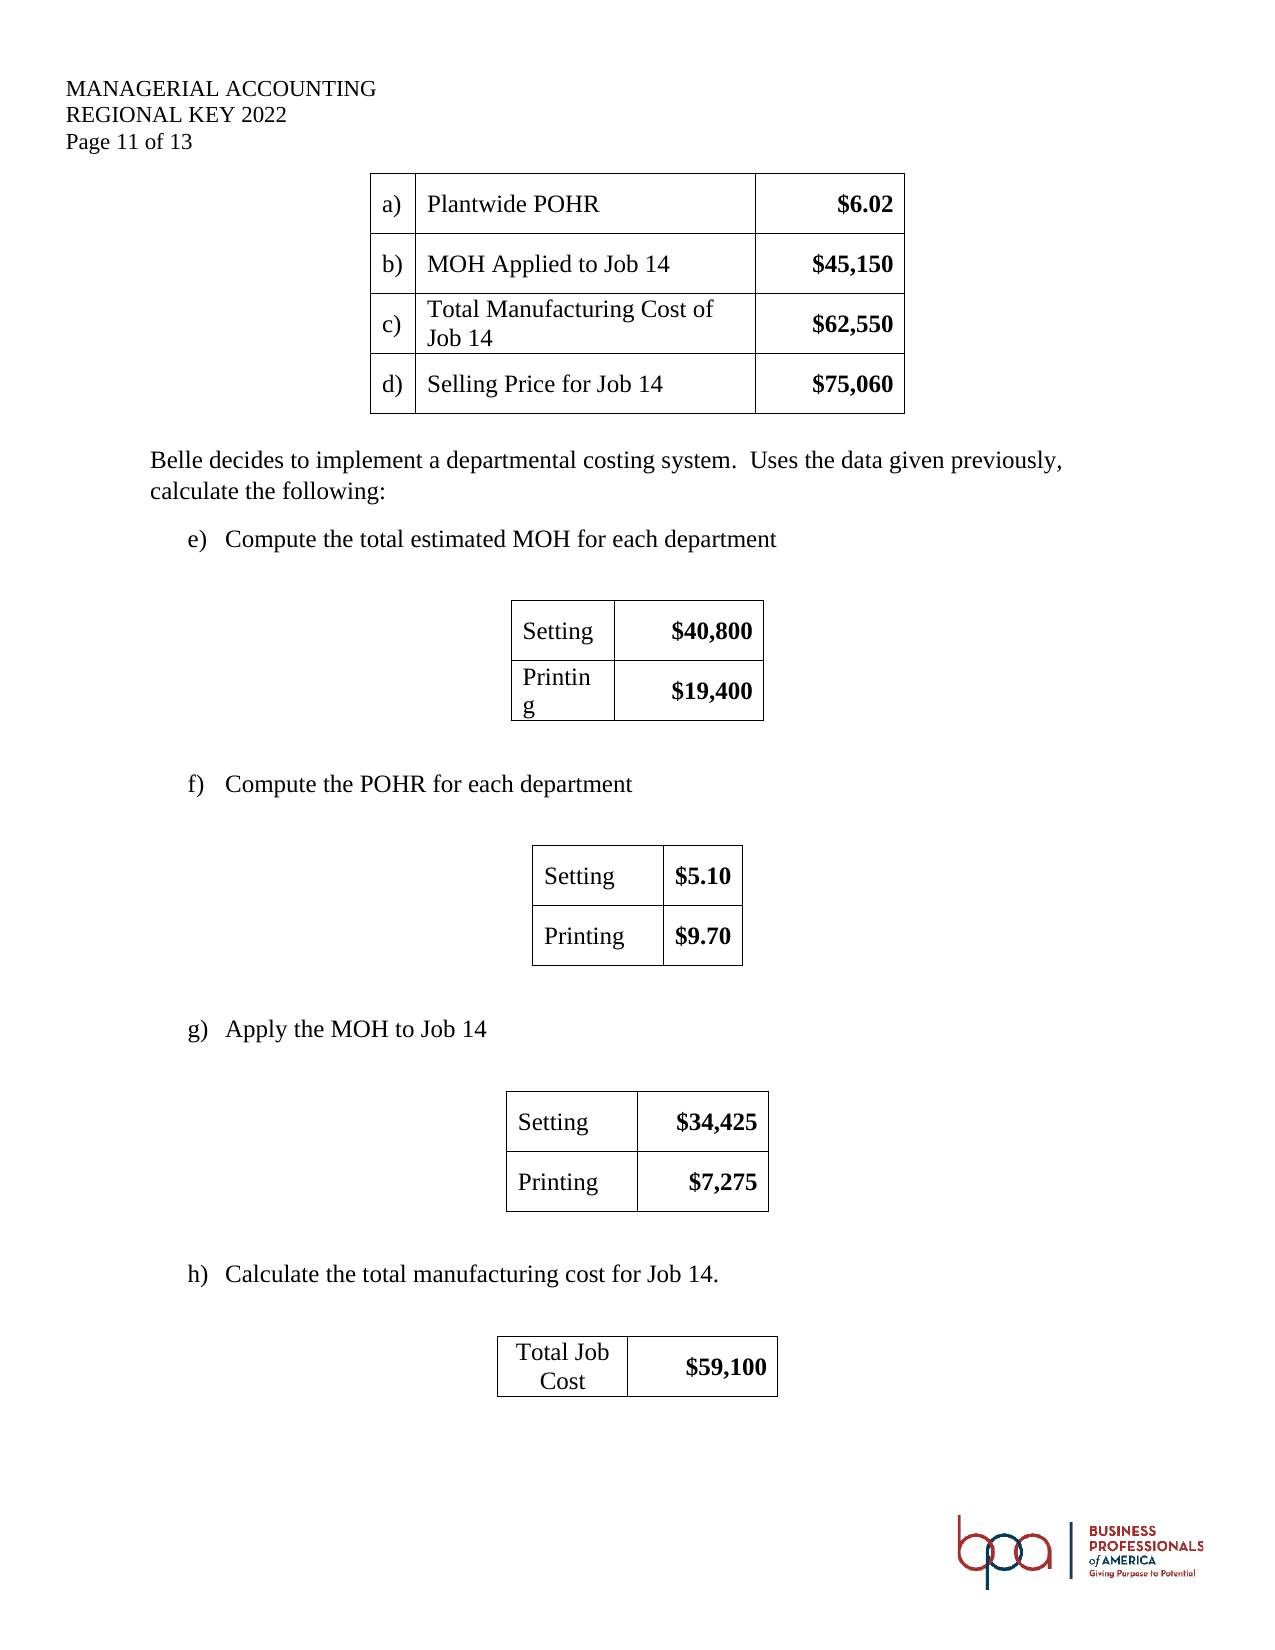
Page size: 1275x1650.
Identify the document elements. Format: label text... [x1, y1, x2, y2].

table_cell $45,150 [756, 234, 904, 293]
table_header Setting [512, 601, 614, 660]
list Calculate the total manufacturing cost for Job 14. [187, 1259, 1125, 1288]
table_header $6.02 [756, 174, 904, 233]
table_cell $9.70 [664, 906, 742, 965]
table_cell Printing [507, 1152, 637, 1211]
table_header $5.10 [664, 846, 742, 905]
table_cell $19,400 [615, 661, 763, 720]
table_cell b) [371, 234, 415, 293]
table_header Setting [507, 1092, 637, 1151]
table_cell c) [371, 294, 415, 353]
table_cell Printing [533, 906, 663, 965]
table_cell MOH Applied to Job 14 [416, 234, 755, 293]
table_header Total Job Cost [498, 1337, 627, 1396]
table_cell $62,550 [756, 294, 904, 353]
table_cell d) [371, 354, 415, 413]
table_header a) [371, 174, 415, 233]
table_cell Selling Price for Job 14 [416, 354, 755, 413]
table_header $59,100 [628, 1337, 777, 1396]
table_header Plantwide POHR [416, 174, 755, 233]
table_header Setting [533, 846, 663, 905]
list Apply the MOH to Job 14 [187, 1014, 1125, 1043]
list Compute the total estimated MOH for each department [187, 524, 1125, 552]
table_cell Total Manufacturing Cost of Job 14 [416, 294, 755, 353]
table_cell $7,275 [638, 1152, 768, 1211]
table_cell Printing [512, 661, 614, 720]
table_header $34,425 [638, 1092, 768, 1151]
list Compute the POHR for each department [187, 769, 1125, 798]
table_cell $75,060 [756, 354, 904, 413]
table_header $40,800 [615, 601, 763, 660]
picture [957, 1515, 1204, 1590]
text Belle decides to implement a departmental costing system. Uses the data given previously, calculate the following: [150, 445, 1125, 505]
